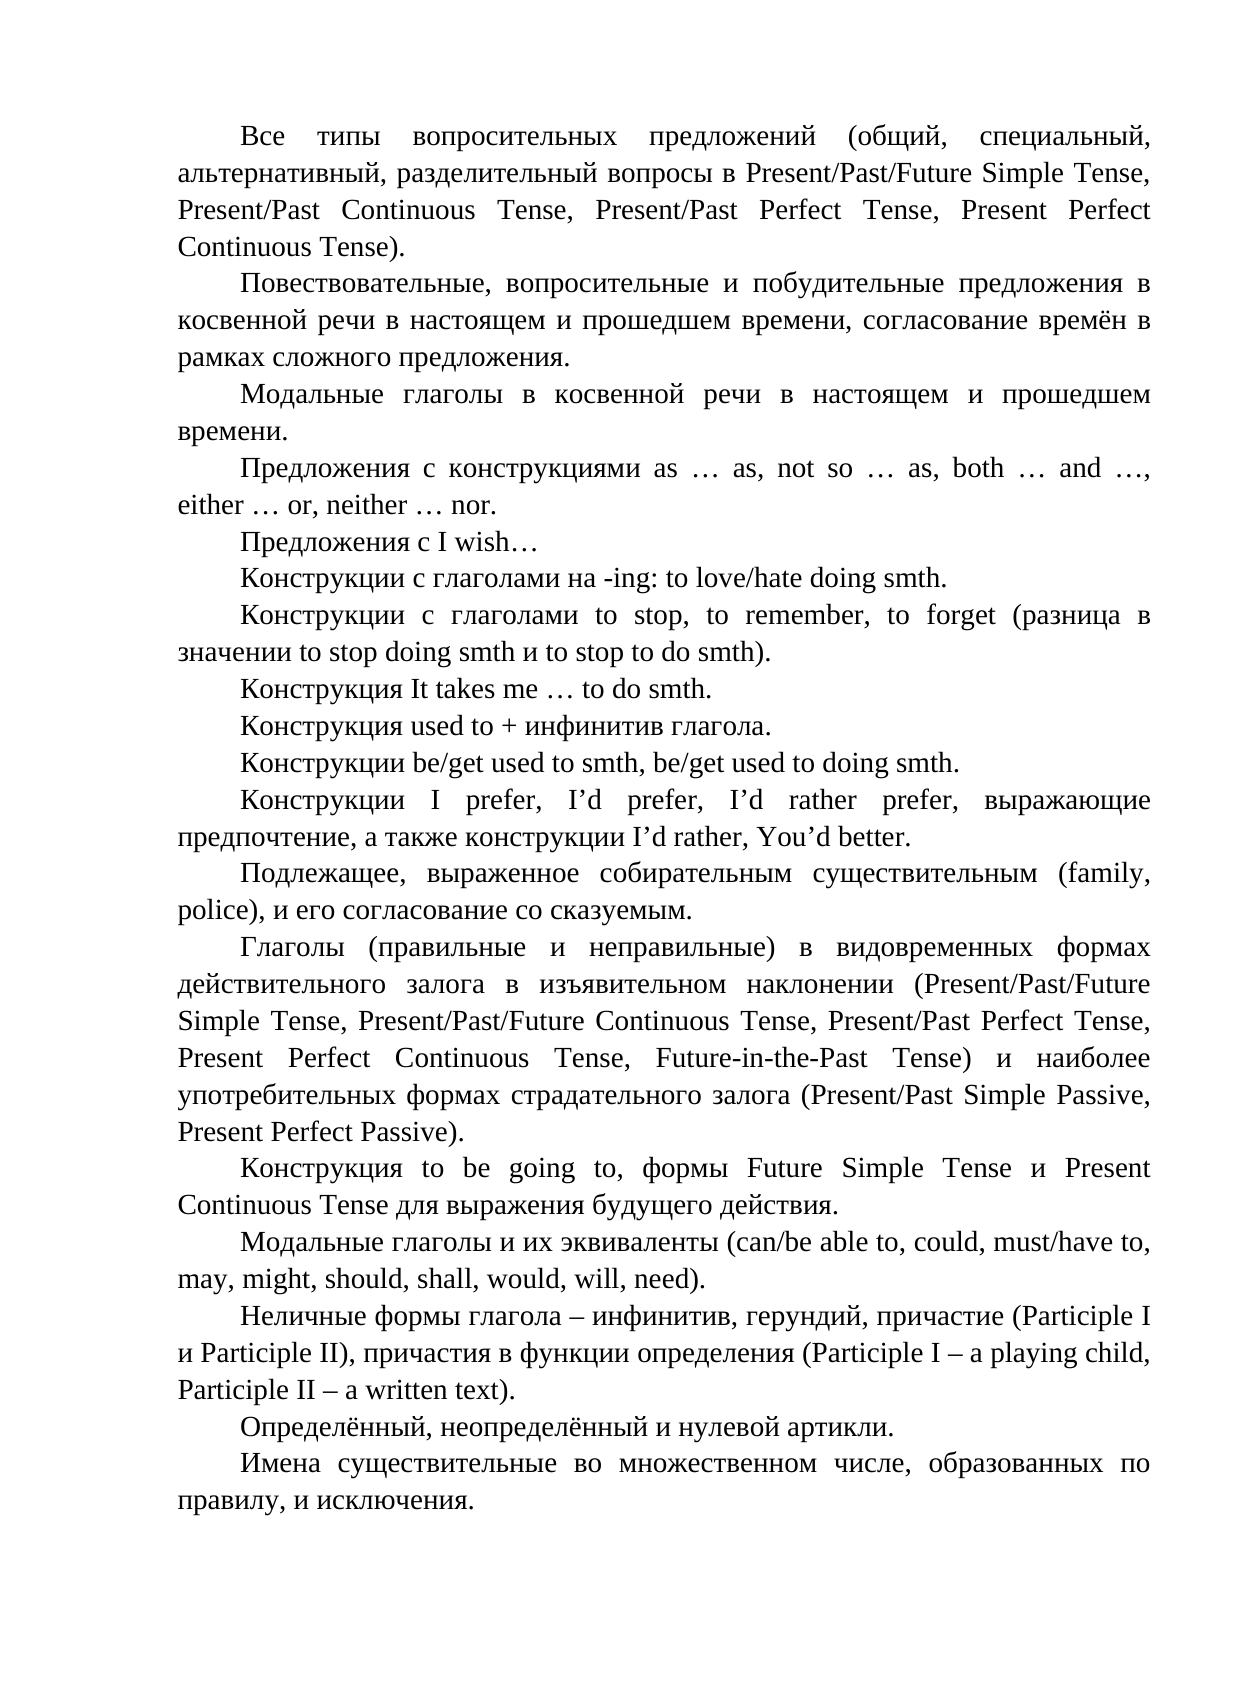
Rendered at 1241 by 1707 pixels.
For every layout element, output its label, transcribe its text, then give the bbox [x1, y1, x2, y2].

text Конструкции c глаголами to stop, to remember, to forget (разница в значении to stop doing smth и to stop to do smth). [177, 597, 1152, 668]
text Предложения с конструкциями as … as, not so … as, both … and …, either … or, neither … nor. [177, 450, 1152, 520]
text Модальные глаголы и их эквиваленты (can/be able to, could, must/have to, may, might, should, shall, would, will, need). [177, 1224, 1152, 1295]
text Подлежащее, выраженное собирательным существительным (family, police), и его согласование со сказуемым. [177, 856, 1152, 926]
text Определённый, неопределённый и нулевой артикли. [177, 1409, 1152, 1442]
text Модальные глаголы в косвенной речи в настоящем и прошедшем времени. [177, 376, 1152, 447]
text Конструкция used to + инфинитив глагола. [177, 708, 1152, 742]
text Конструкции be/get used to smth, be/get used to doing smth. [177, 745, 1152, 778]
text Конструкция It takes me … to do smth. [177, 671, 1152, 705]
text Имена существительные во множественном числе, образованных по правилу, и исключения. [177, 1446, 1152, 1516]
text Предложения с I wish… [177, 524, 1152, 557]
text Повествовательные, вопросительные и побудительные предложения в косвенной речи в настоящем и прошедшем времени, согласование времён в рамках сложного предложения. [177, 266, 1152, 373]
text Конструкции I prefer, I’d prefer, I’d rather prefer, выражающие предпочтение, а также конструкции I’d rather, You’d better. [177, 782, 1152, 852]
text Конструкция to be going to, формы Future Simple Tense и Present Continuous Tense для выражения будущего действия. [177, 1151, 1152, 1221]
text Глаголы (правильные и неправильные) в видовременных формах действительного залога в изъявительном наклонении (Present/Past/Future Simple Tense, Present/Past/Future Continuous Tense, Present/Past Perfect Tense, Present Perfect Continuous Tense, Future-in-the-Past Tense) и наиболее употребительных формах страдательного залога (Present/Past Simple Passive, Present Perfect Passive). [177, 929, 1152, 1147]
text Конструкции с глаголами на -ing: to love/hate doing smth. [177, 561, 1152, 594]
text Все типы вопросительных предложений (общий, специальный, альтернативный, разделительный вопросы в Present/Past/Future Simple Tense, Present/Past Continuous Tense, Present/Past Perfect Tense, Present Perfect Continuous Tense). [177, 118, 1152, 262]
text Неличные формы глагола – инфинитив, герундий, причастие (Participle I и Participle II), причастия в функции определения (Participle I – a playing child, Participle II – a written text). [177, 1298, 1152, 1405]
